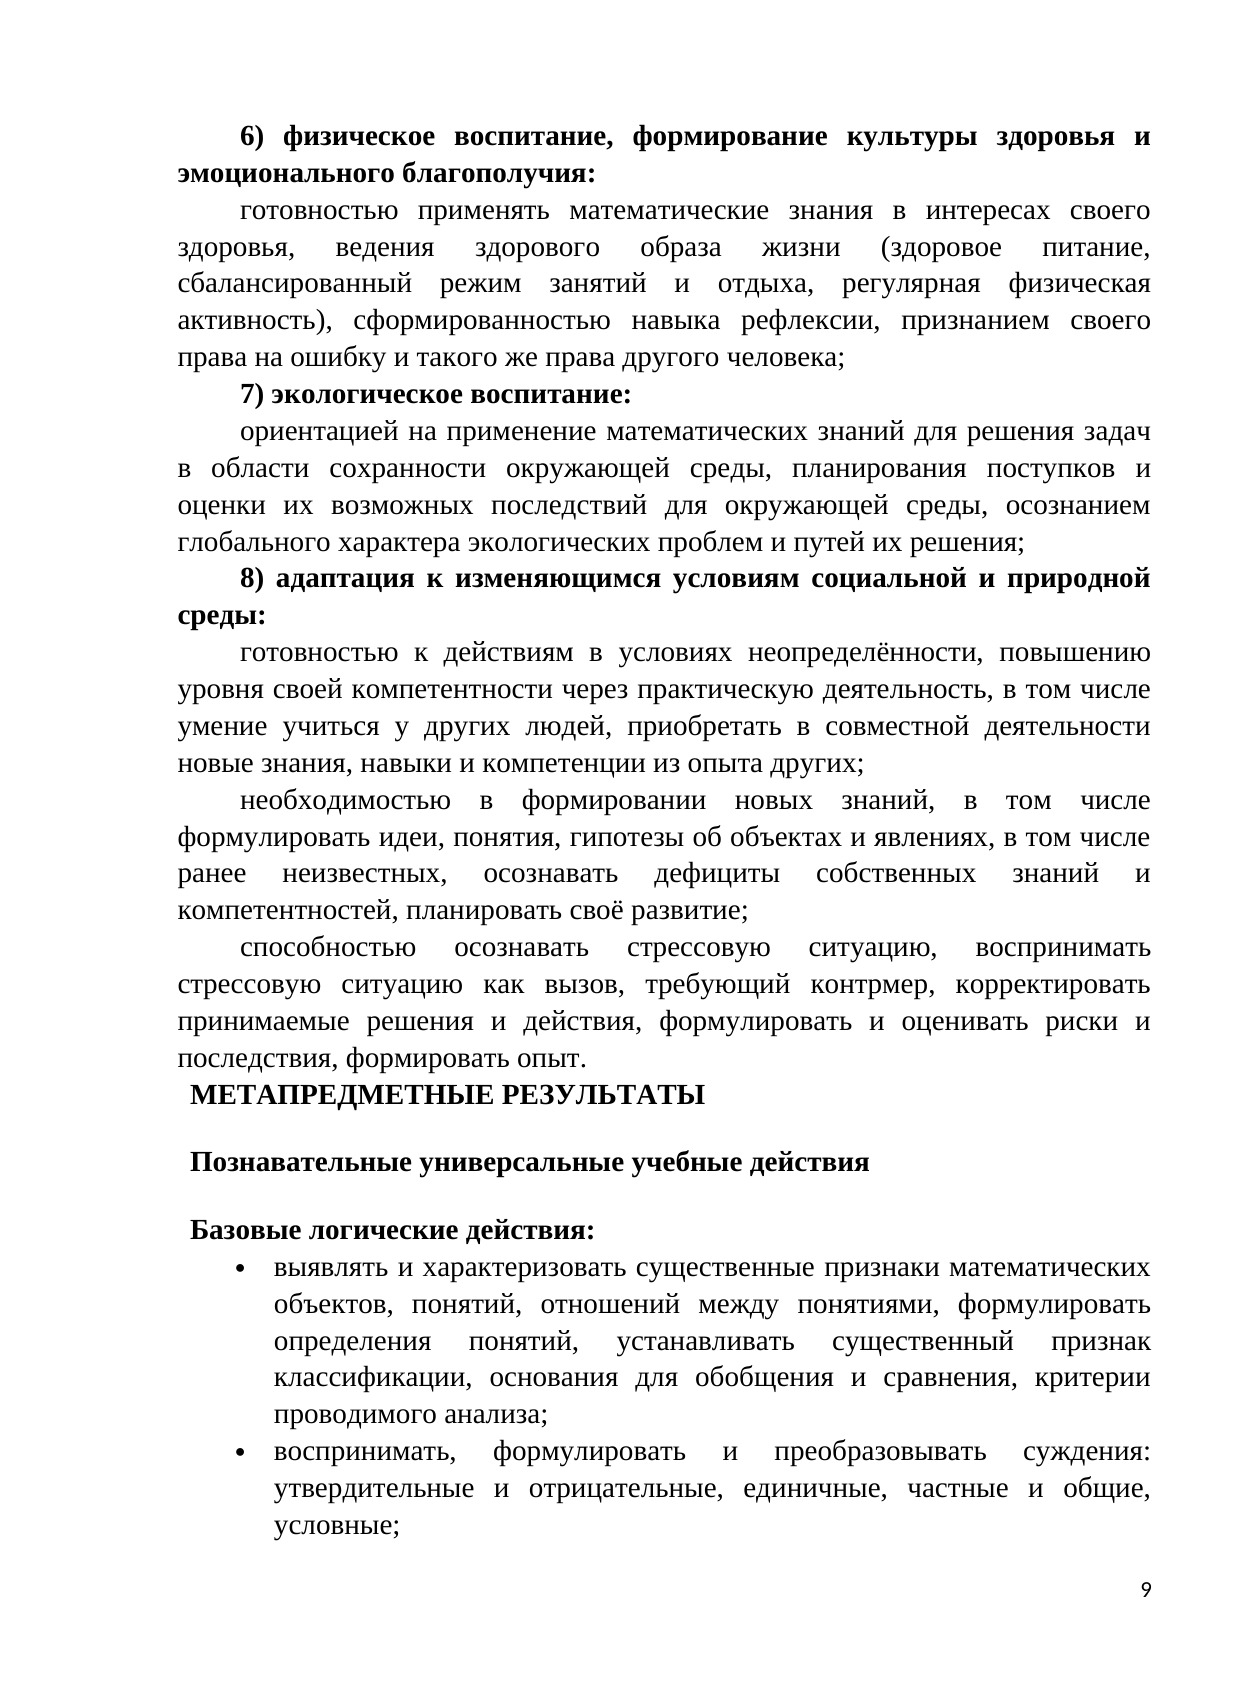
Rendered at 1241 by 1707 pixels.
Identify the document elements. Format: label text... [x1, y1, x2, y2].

text Познавательные универсальные учебные действия [190, 1144, 1152, 1178]
text готовностью применять математические знания в интересах своего здоровья, ведения здорового образа жизни (здоровое питание, сбалансированный режим занятий и отдыха, регулярная физическая активность), сформированностью навыка рефлексии, признанием своего права на ошибку и такого же права другого человека; [177, 192, 1152, 373]
text ориентацией на применение математических знаний для решения задач в области сохранности окружающей среды, планирования поступков и оценки их возможных последствий для окружающей среды, осознанием глобального характера экологических проблем и путей их решения; [177, 413, 1152, 557]
text 7) экологическое воспитание: [177, 376, 1152, 410]
text Базовые логические действия: [190, 1212, 1152, 1246]
text 8) адаптация к изменяющимся условиям социальной и природной среды: [177, 561, 1152, 631]
text способностью осознавать стрессовую ситуацию, воспринимать стрессовую ситуацию как вызов, требующий контрмер, корректировать принимаемые решения и действия, формулировать и оценивать риски и последствия, формировать опыт. [177, 929, 1152, 1073]
list выявлять и характеризовать существенные признаки математических объектов, понятий, отношений между понятиями, формулировать определения понятий, устанавливать существенный признак классификации, основания для обобщения и сравнения, критерии проводимого анализа; [236, 1249, 1152, 1430]
text готовностью к действиям в условиях неопределённости, повышению уровня своей компетентности через практическую деятельность, в том числе умение учиться у других людей, приобретать в совместной деятельности новые знания, навыки и компетенции из опыта других; [177, 634, 1152, 778]
text МЕТАПРЕДМЕТНЫЕ РЕЗУЛЬТАТЫ [190, 1077, 1152, 1110]
text необходимостью в формировании новых знаний, в том числе формулировать идеи, понятия, гипотезы об объектах и явлениях, в том числе ранее неизвестных, осознавать дефициты собственных знаний и компетентностей, планировать своё развитие; [177, 782, 1152, 926]
text 6) физическое воспитание, формирование культуры здоровья и эмоционального благополучия: [177, 118, 1152, 188]
list воспринимать, формулировать и преобразовывать суждения: утвердительные и отрицательные, единичные, частные и общие, условные; [236, 1433, 1152, 1541]
